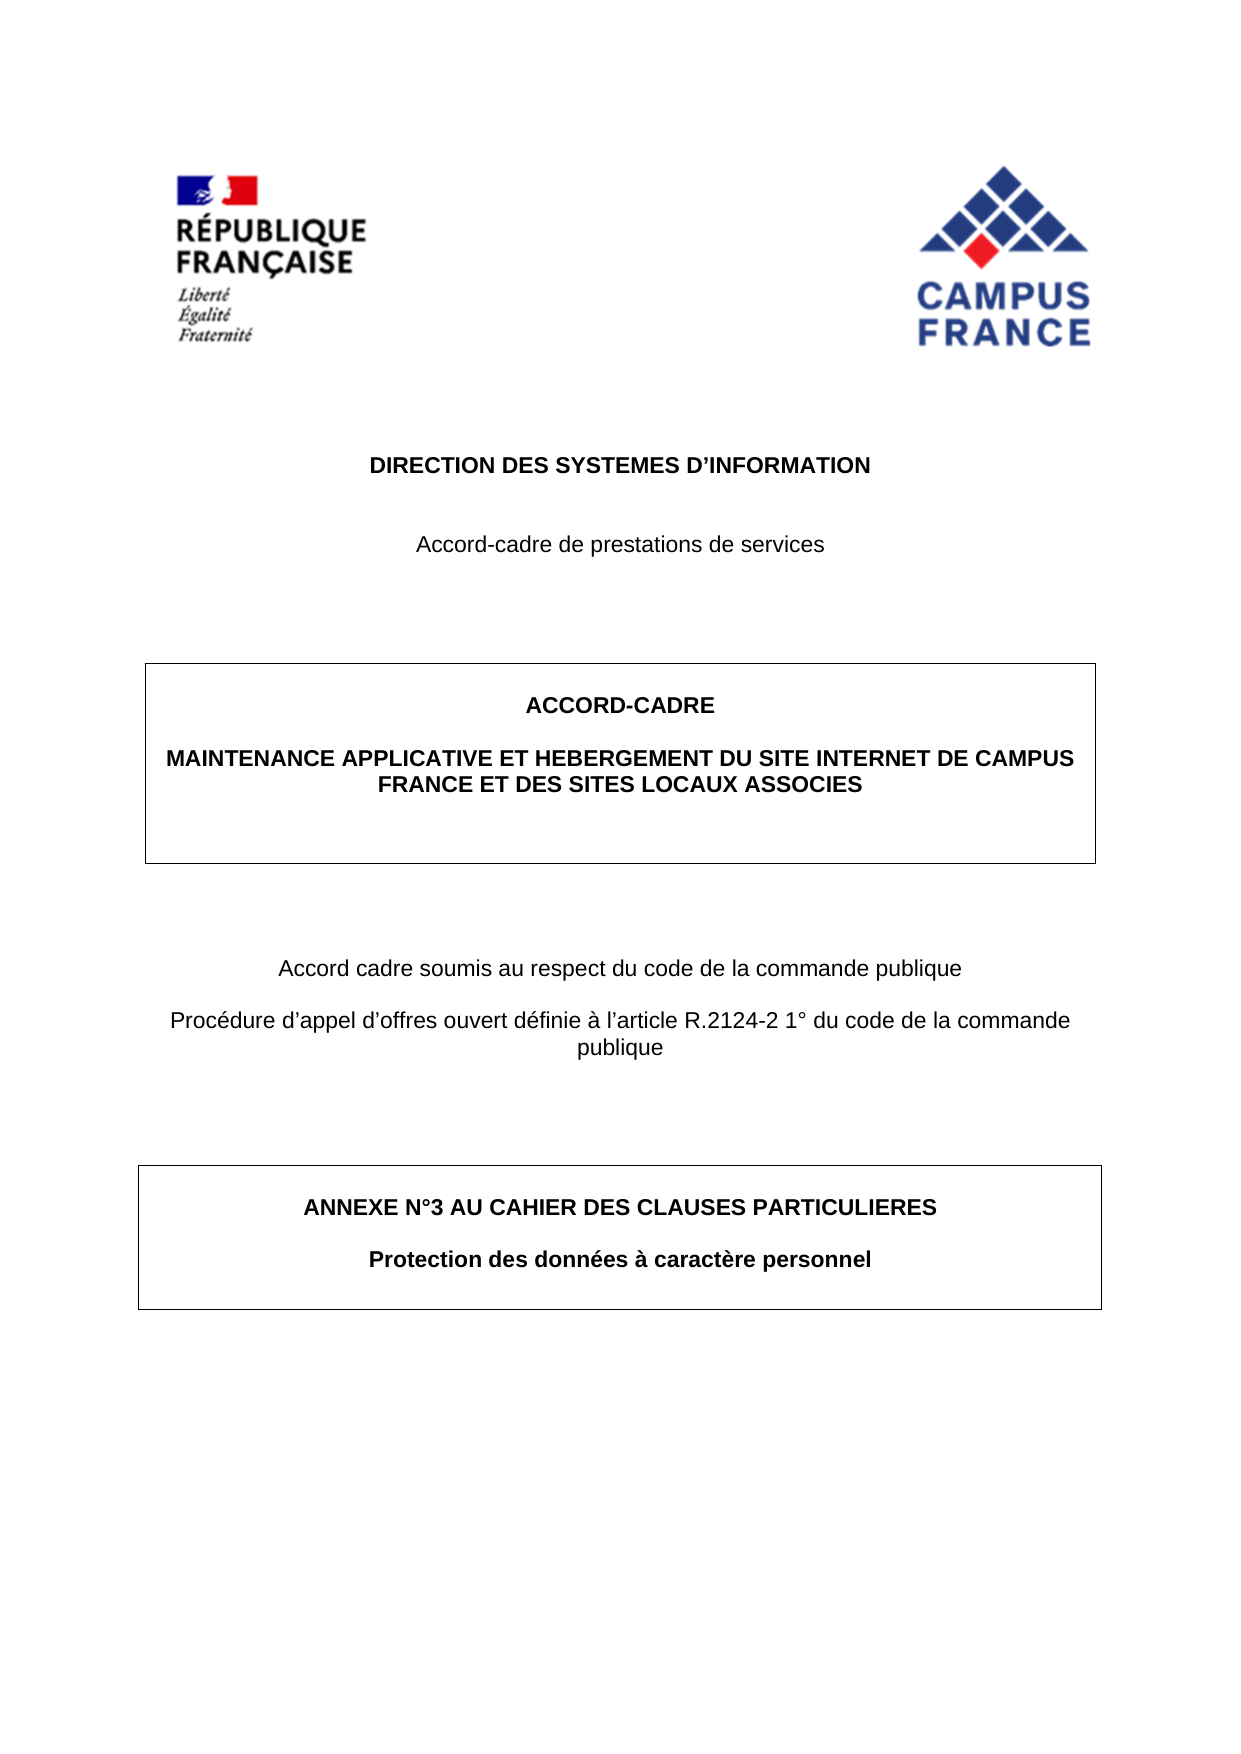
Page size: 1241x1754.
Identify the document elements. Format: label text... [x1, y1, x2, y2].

text ANNEXE N°3 AU CAHIER DES CLAUSES PARTICULIERES [139, 1166, 1101, 1220]
text Procédure d’appel d’offres ouvert définie à l’article R.2124-2 1° du code de la commande publique [148, 1007, 1093, 1060]
text DIRECTION DES SYSTEMES D’INFORMATION [148, 452, 1093, 478]
text Protection des données à caractère personnel [148, 1246, 1093, 1273]
text Accord cadre soumis au respect du code de la commande publique [148, 954, 1093, 981]
picture [147, 147, 1093, 373]
text Accord-cadre de prestations de services [148, 531, 1093, 557]
text ACCORD-CADRE [148, 692, 1093, 718]
text MAINTENANCE APPLICATIVE ET HEBERGEMENT DU SITE INTERNET DE CAMPUS FRANCE ET DES SITES LOCAUX ASSOCIES [148, 745, 1093, 797]
